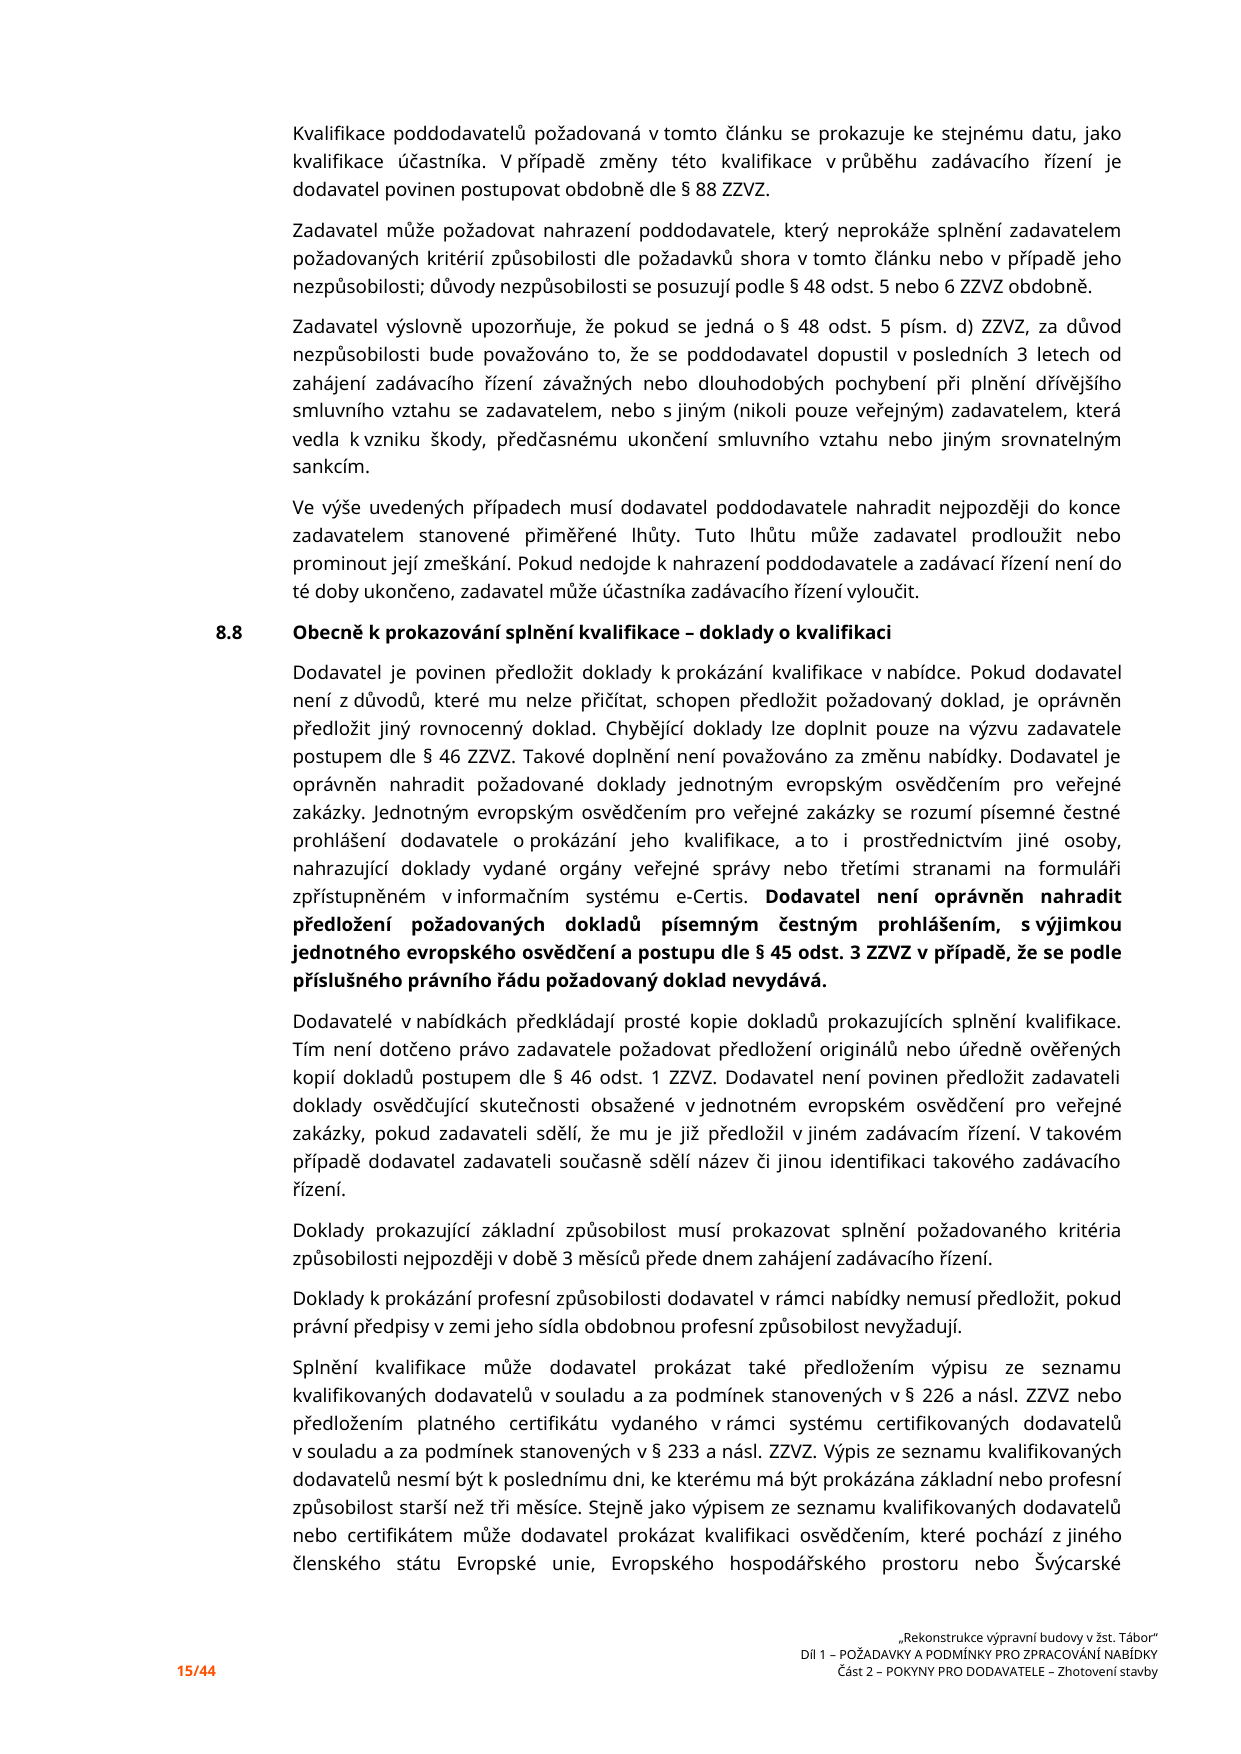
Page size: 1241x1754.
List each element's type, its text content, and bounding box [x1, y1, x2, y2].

text Dodavatelé v nabídkách předkládají prosté kopie dokladů prokazujících splnění kvalifikace. Tím není dotčeno právo zadavatele požadovat předložení originálů nebo úředně ověřených kopií dokladů postupem dle § 46 odst. 1 ZZVZ. Dodavatel není povinen předložit zadavateli doklady osvědčující skutečnosti obsažené v jednotném evropském osvědčení pro veřejné zakázky, pokud zadavateli sdělí, že mu je již předložil v jiném zadávacím řízení. V takovém případě dodavatel zadavateli současně sdělí název či jinou identifikaci takového zadávacího řízení. [292, 1008, 1122, 1202]
text Ve výše uvedených případech musí dodavatel poddodavatele nahradit nejpozději do konce zadavatelem stanovené přiměřené lhůty. Tuto lhůtu může zadavatel prodloužit nebo prominout její zmeškání. Pokud nedojde k nahrazení poddodavatele a zadávací řízení není do té doby ukončeno, zadavatel může účastníka zadávacího řízení vyloučit. [292, 494, 1122, 604]
text Doklady k prokázání profesní způsobilosti dodavatel v rámci nabídky nemusí předložit, pokud právní předpisy v zemi jeho sídla obdobnou profesní způsobilost nevyžadují. [292, 1285, 1122, 1339]
text Zadavatel výslovně upozorňuje, že pokud se jedná o § 48 odst. 5 písm. d) ZZVZ, za důvod nezpůsobilosti bude považováno to, že se poddodavatel dopustil v posledních 3 letech od zahájení zadávacího řízení závažných nebo dlouhodobých pochybení při plnění dřívějšího smluvního vztahu se zadavatelem, nebo s jiným (nikoli pouze veřejným) zadavatelem, která vedla k vzniku škody, předčasnému ukončení smluvního vztahu nebo jiným srovnatelným sankcím. [292, 314, 1122, 479]
text Doklady prokazující základní způsobilost musí prokazovat splnění požadovaného kritéria způsobilosti nejpozději v době 3 měsíců přede dnem zahájení zadávacího řízení. [292, 1217, 1122, 1270]
text Obecně k prokazování splnění kvalifikace – doklady o kvalifikaci [216, 619, 1122, 644]
text Dodavatel je povinen předložit doklady k prokázání kvalifikace v nabídce. Pokud dodavatel není z důvodů, které mu nelze přičítat, schopen předložit požadovaný doklad, je oprávněn předložit jiný rovnocenný doklad. Chybějící doklady lze doplnit pouze na výzvu zadavatele postupem dle § 46 ZZVZ. Takové doplnění není považováno za změnu nabídky. Dodavatel je oprávněn nahradit požadované doklady jednotným evropským osvědčením pro veřejné zakázky. Jednotným evropským osvědčením pro veřejné zakázky se rozumí písemné čestné prohlášení dodavatele o prokázání jeho kvalifikace, a to i prostřednictvím jiné osoby, nahrazující doklady vydané orgány veřejné správy nebo třetími stranami na formuláři zpřístupněném v informačním systému e-Certis. Dodavatel není oprávněn nahradit předložení požadovaných dokladů písemným čestným prohlášením, s výjimkou jednotného evropského osvědčení a postupu dle § 45 odst. 3 ZZVZ v případě, že se podle příslušného právního řádu požadovaný doklad nevydává. [292, 659, 1122, 993]
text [292, 1354, 1122, 1576]
text Kvalifikace poddodavatelů požadovaná v tomto článku se prokazuje ke stejnému datu, jako kvalifikace účastníka. V případě změny této kvalifikace v průběhu zadávacího řízení je dodavatel povinen postupovat obdobně dle § 88 ZZVZ. [292, 121, 1122, 202]
text Zadavatel může požadovat nahrazení poddodavatele, který neprokáže splnění zadavatelem požadovaných kritérií způsobilosti dle požadavků shora v tomto článku nebo v případě jeho nezpůsobilosti; důvody nezpůsobilosti se posuzují podle § 48 odst. 5 nebo 6 ZZVZ obdobně. [292, 217, 1122, 299]
